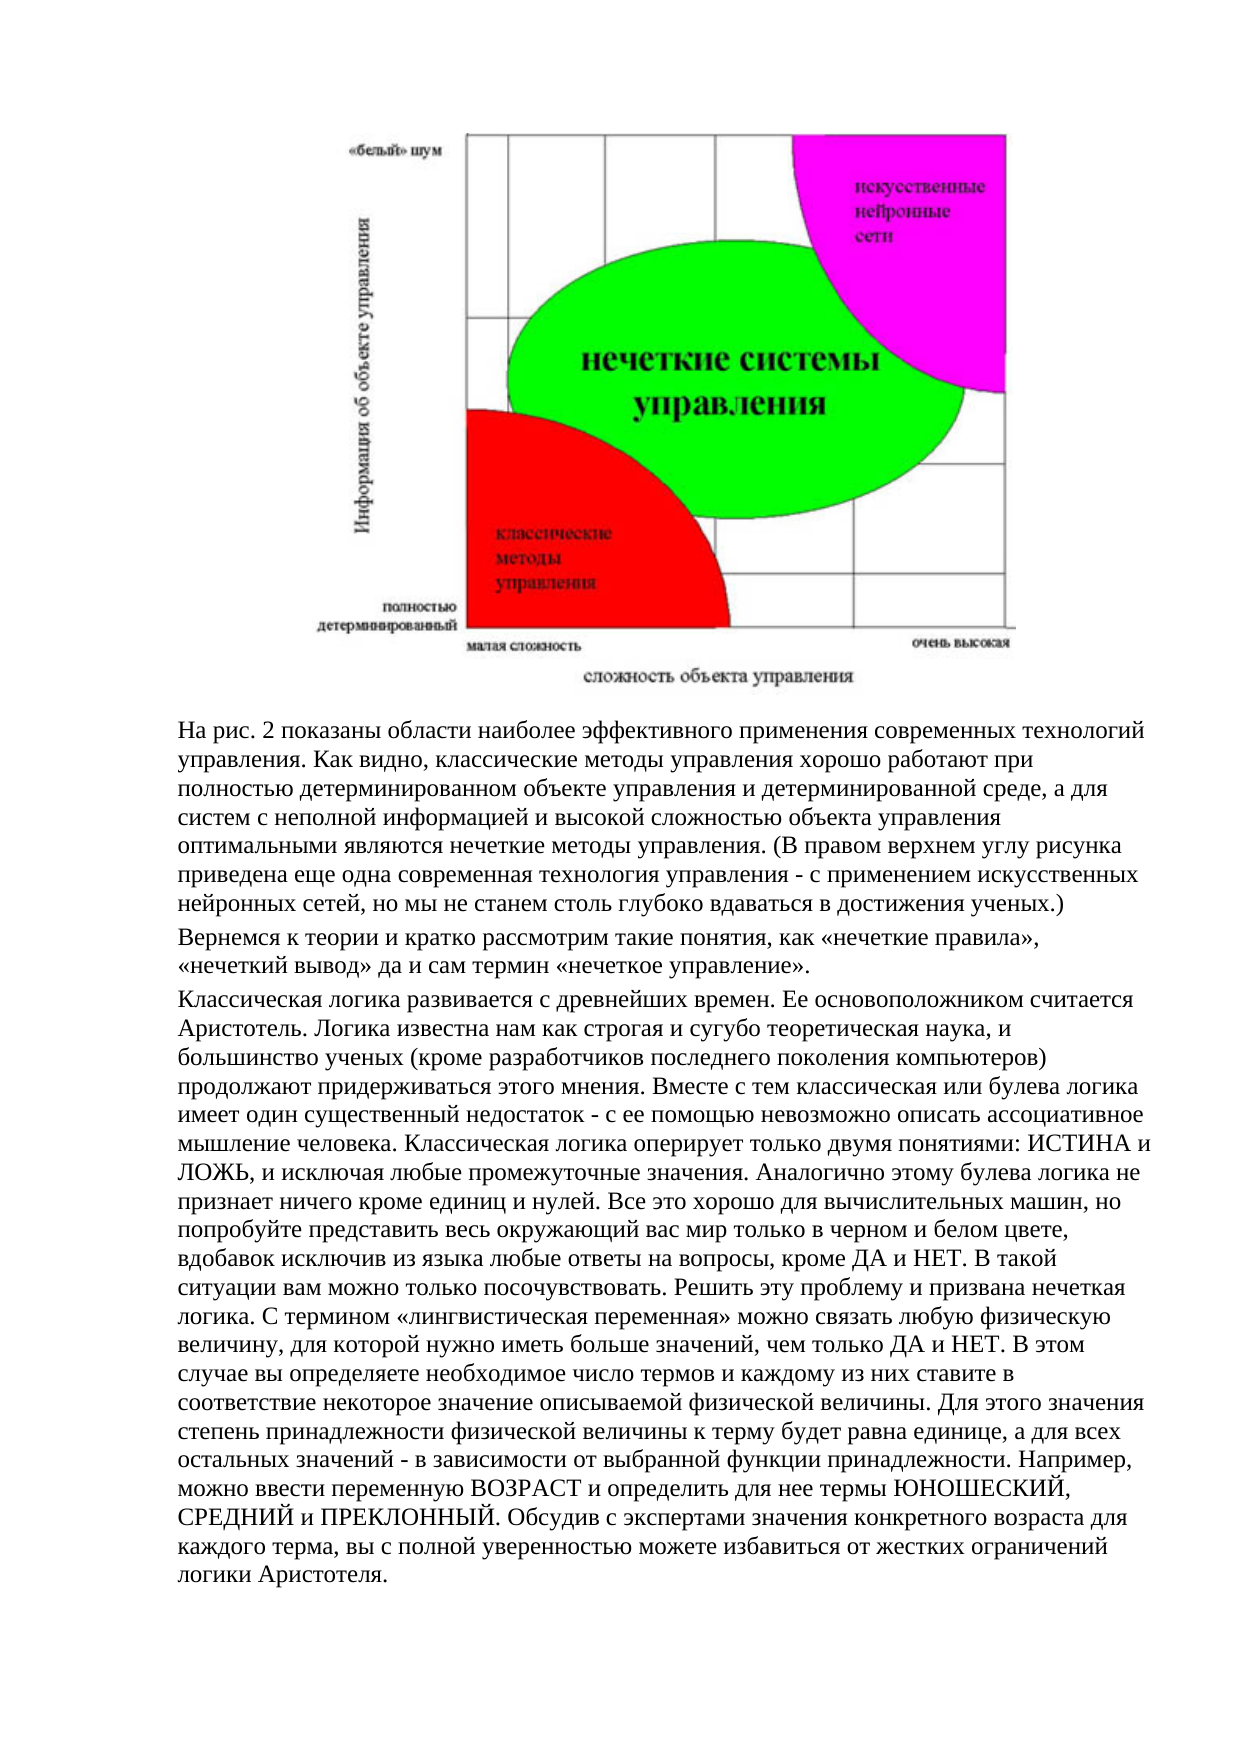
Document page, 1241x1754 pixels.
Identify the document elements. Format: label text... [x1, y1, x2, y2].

picture [312, 133, 1016, 695]
text Вернемся к теории и кратко рассмотрим такие понятия, как «нечеткие правила», «нечеткий вывод» да и сам термин «нечеткое управление». [177, 922, 1152, 979]
text Классическая логика развивается с древнейших времен. Ее основоположником считается Аристотель. Логика известна нам как строгая и сугубо теоретическая наука, и большинство ученых (кроме разработчиков последнего поколения компьютеров) продолжают придерживаться этого мнения. Вместе с тем классическая или булева логика имеет один существенный недостаток - с ее помощью невозможно описать ассоциативное мышление человека. Классическая логика оперирует только двумя понятиями: ИСТИНА и ЛОЖЬ, и исключая любые промежуточные значения. Аналогично этому булева логика не признает ничего кроме единиц и нулей. Все это хорошо для вычислительных машин, но попробуйте представить весь окружающий вас мир только в черном и белом цвете, вдобавок исключив из языка любые ответы на вопросы, кроме ДА и НЕТ. В такой ситуации вам можно только посочувствовать. Решить эту проблему и призвана нечеткая логика. С термином «лингвистическая переменная» можно связать любую физическую величину, для которой нужно иметь больше значений, чем только ДА и НЕТ. В этом случае вы определяете необходимое число термов и каждому из них ставите в соответствие некоторое значение описываемой физической величины. Для этого значения степень принадлежности физической величины к терму будет равна единице, а для всех остальных значений - в зависимости от выбранной функции принадлежности. Например, можно ввести переменную ВОЗРАСТ и определить для нее термы ЮНОШЕСКИЙ, СРЕДНИЙ и ПРЕКЛОННЫЙ. Обсудив с экспертами значения конкретного возраста для каждого терма, вы с полной уверенностью можете избавиться от жестких ограничений логики Аристотеля. [177, 984, 1152, 1588]
text На рис. 2 показаны области наиболее эффективного применения современных технологий управления. Как видно, классические методы управления хорошо работают при полностью детерминированном объекте управления и детерминированной среде, а для систем с неполной информацией и высокой сложностью объекта управления оптимальными являются нечеткие методы управления. (В правом верхнем углу рисунка приведена еще одна современная технология управления - с применением искусственных нейронных сетей, но мы не станем столь глубоко вдаваться в достижения ученых.) [177, 716, 1152, 917]
